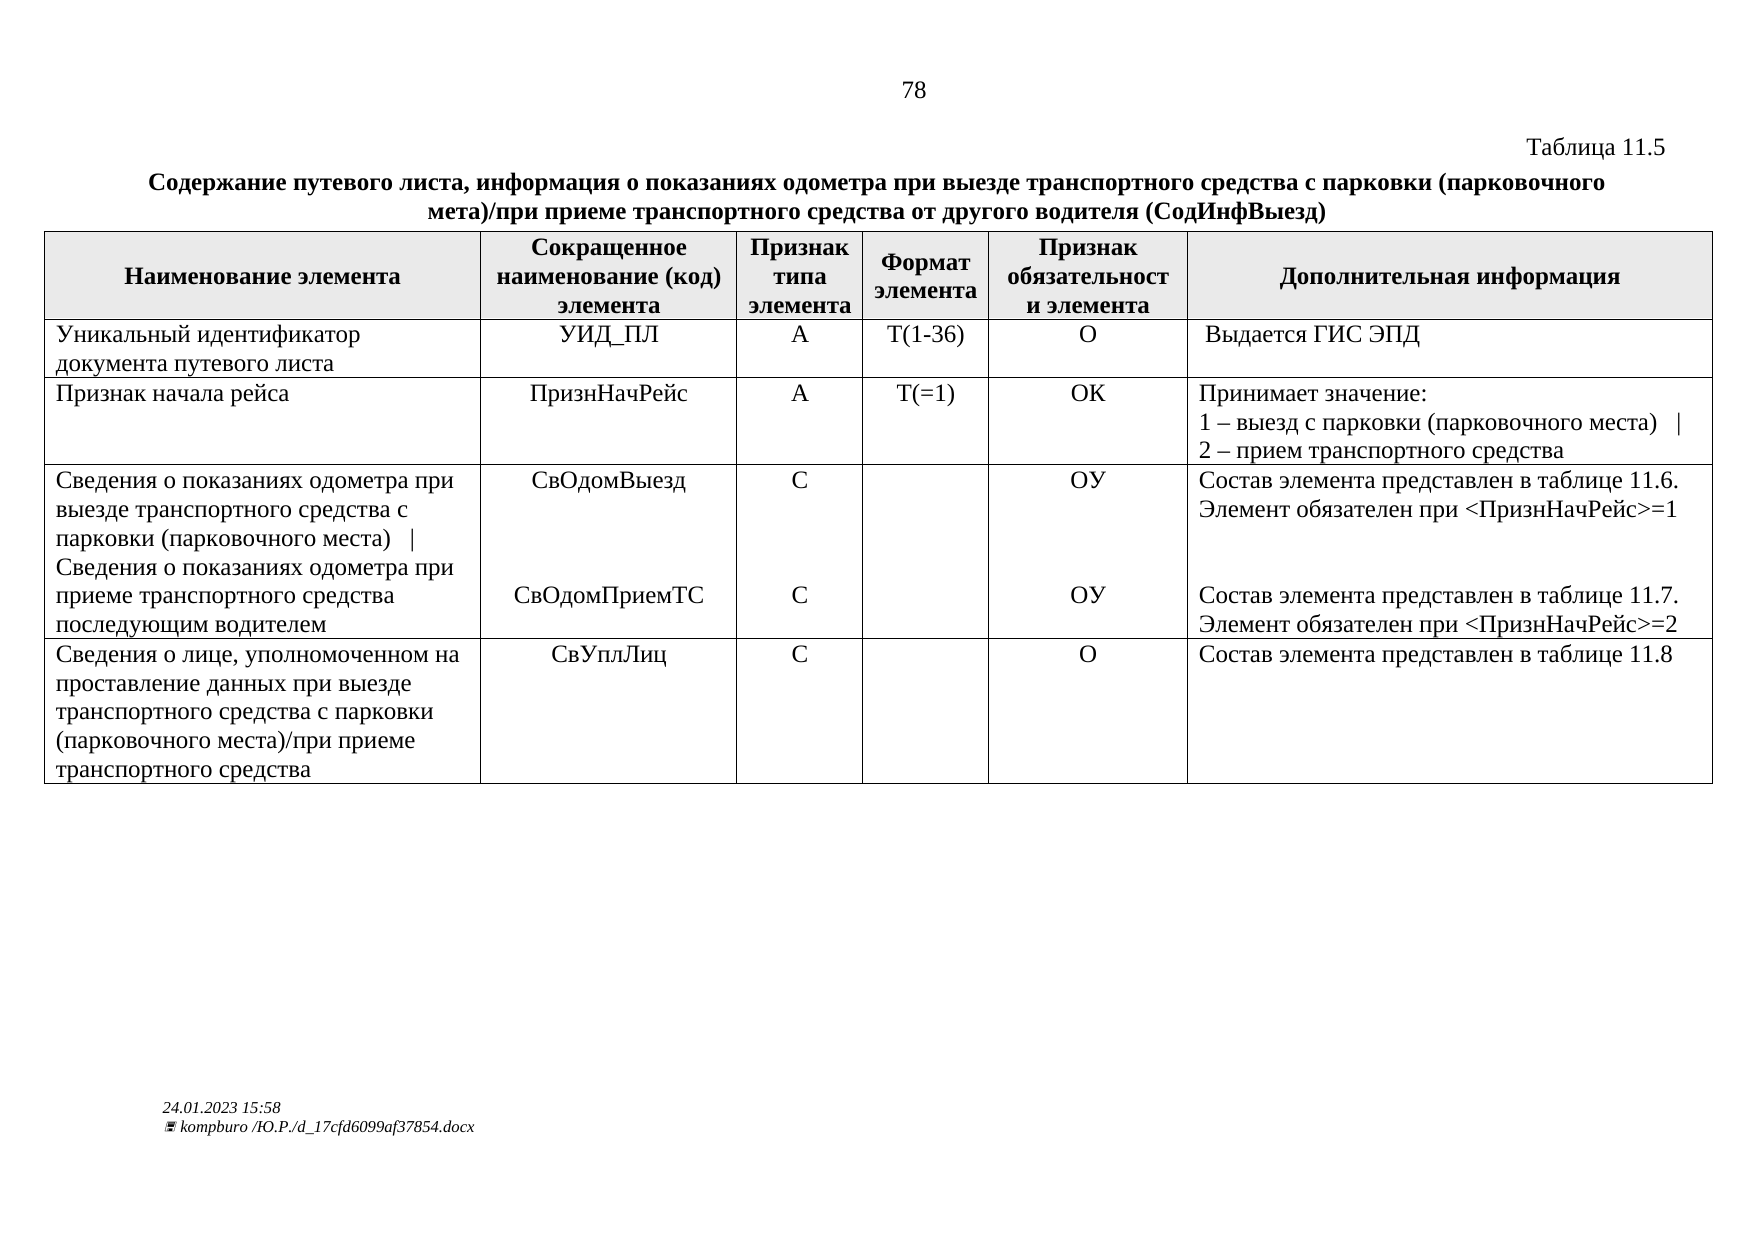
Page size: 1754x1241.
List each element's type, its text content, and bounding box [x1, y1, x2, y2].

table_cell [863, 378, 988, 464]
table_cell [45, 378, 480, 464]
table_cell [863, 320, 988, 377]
text Содержание путевого листа, информация о показаниях одометра при выезде транспортного средства с парковки (парковочного мета)/при приеме транспортного средства от другого водителя (СодИнфВыезд) [148, 167, 1606, 225]
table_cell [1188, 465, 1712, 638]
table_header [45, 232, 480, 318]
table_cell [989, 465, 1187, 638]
text Таблица 11.5 [89, 132, 1665, 161]
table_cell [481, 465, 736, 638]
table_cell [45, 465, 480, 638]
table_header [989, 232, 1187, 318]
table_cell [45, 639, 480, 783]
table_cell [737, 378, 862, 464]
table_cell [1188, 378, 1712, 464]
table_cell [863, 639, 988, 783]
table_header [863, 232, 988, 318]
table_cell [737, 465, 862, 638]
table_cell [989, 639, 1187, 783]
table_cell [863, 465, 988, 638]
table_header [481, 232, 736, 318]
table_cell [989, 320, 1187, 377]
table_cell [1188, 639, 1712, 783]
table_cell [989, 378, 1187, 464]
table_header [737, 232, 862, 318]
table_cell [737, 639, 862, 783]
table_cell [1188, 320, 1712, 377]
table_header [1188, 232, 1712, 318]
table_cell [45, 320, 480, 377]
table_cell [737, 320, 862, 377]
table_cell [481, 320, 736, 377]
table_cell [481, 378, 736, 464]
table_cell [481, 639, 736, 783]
